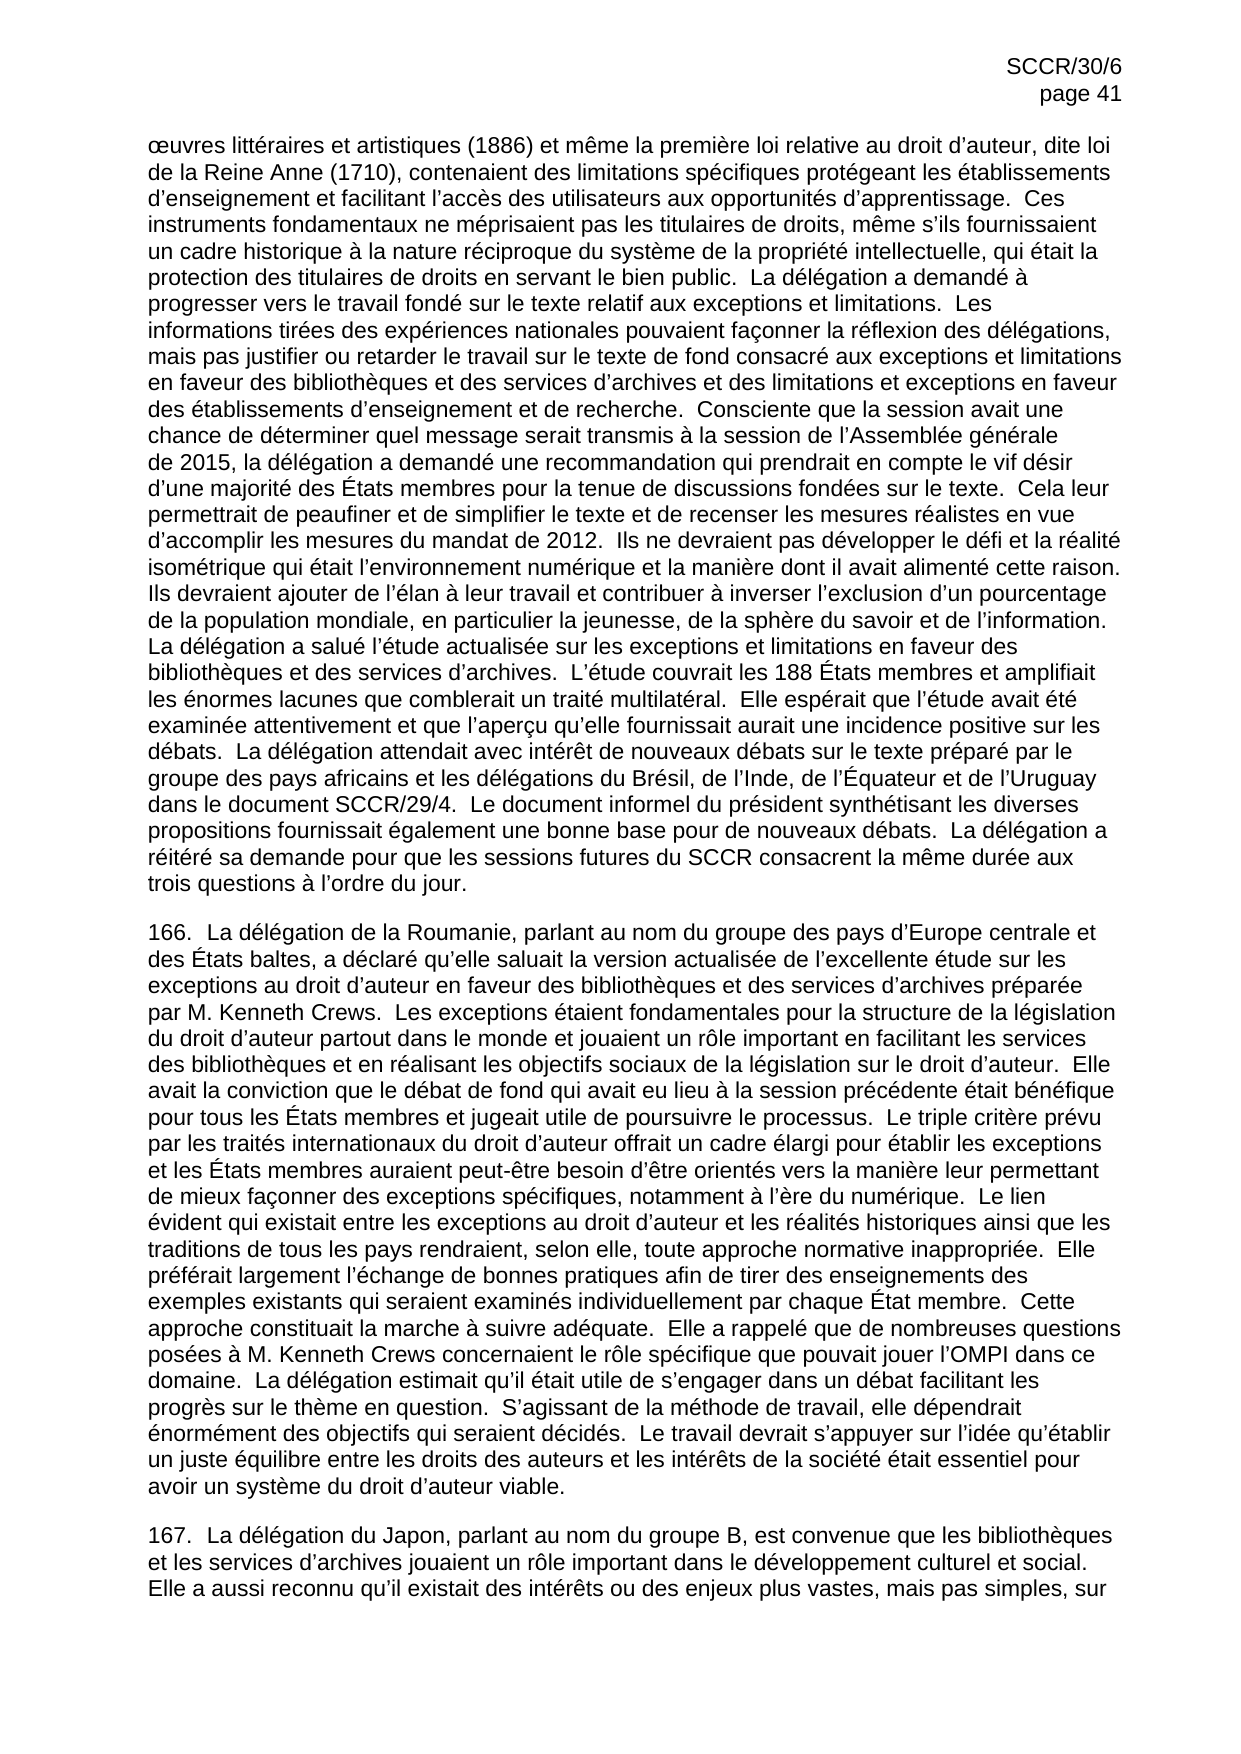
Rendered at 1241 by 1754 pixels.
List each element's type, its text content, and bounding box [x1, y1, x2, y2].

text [148, 1522, 1122, 1601]
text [148, 132, 1122, 896]
text La délégation de la Roumanie, parlant au nom du groupe des pays d’Europe centrale et des États baltes, a déclaré qu’elle saluait la version actualisée de l’excellente étude sur les exceptions au droit d’auteur en faveur des bibliothèques et des services d’archives préparée par M. Kenneth Crews. Les exceptions étaient fondamentales pour la structure de la législation du droit d’auteur partout dans le monde et jouaient un rôle important en facilitant les services des bibliothèques et en réalisant les objectifs sociaux de la législation sur le droit d’auteur. Elle avait la conviction que le débat de fond qui avait eu lieu à la session précédente était bénéfique pour tous les États membres et jugeait utile de poursuivre le processus. Le triple critère prévu par les traités internationaux du droit d’auteur offrait un cadre élargi pour établir les exceptions et les États membres auraient peut-être besoin d’être orientés vers la manière leur permettant de mieux façonner des exceptions spécifiques, notamment à l’ère du numérique. Le lien évident qui existait entre les exceptions au droit d’auteur et les réalités historiques ainsi que les traditions de tous les pays rendraient, selon elle, toute approche normative inappropriée. Elle préférait largement l’échange de bonnes pratiques afin de tirer des enseignements des exemples existants qui seraient examinés individuellement par chaque État membre. Cette approche constituait la marche à suivre adéquate. Elle a rappelé que de nombreuses questions posées à M. Kenneth Crews concernaient le rôle spécifique que pouvait jouer l’OMPI dans ce domaine. La délégation estimait qu’il était utile de s’engager dans un débat facilitant les progrès sur le thème en question. S’agissant de la méthode de travail, elle dépendrait énormément des objectifs qui seraient décidés. Le travail devrait s’appuyer sur l’idée qu’établir un juste équilibre entre les droits des auteurs et les intérêts de la société était essentiel pour avoir un système du droit d’auteur viable. [148, 919, 1122, 1499]
